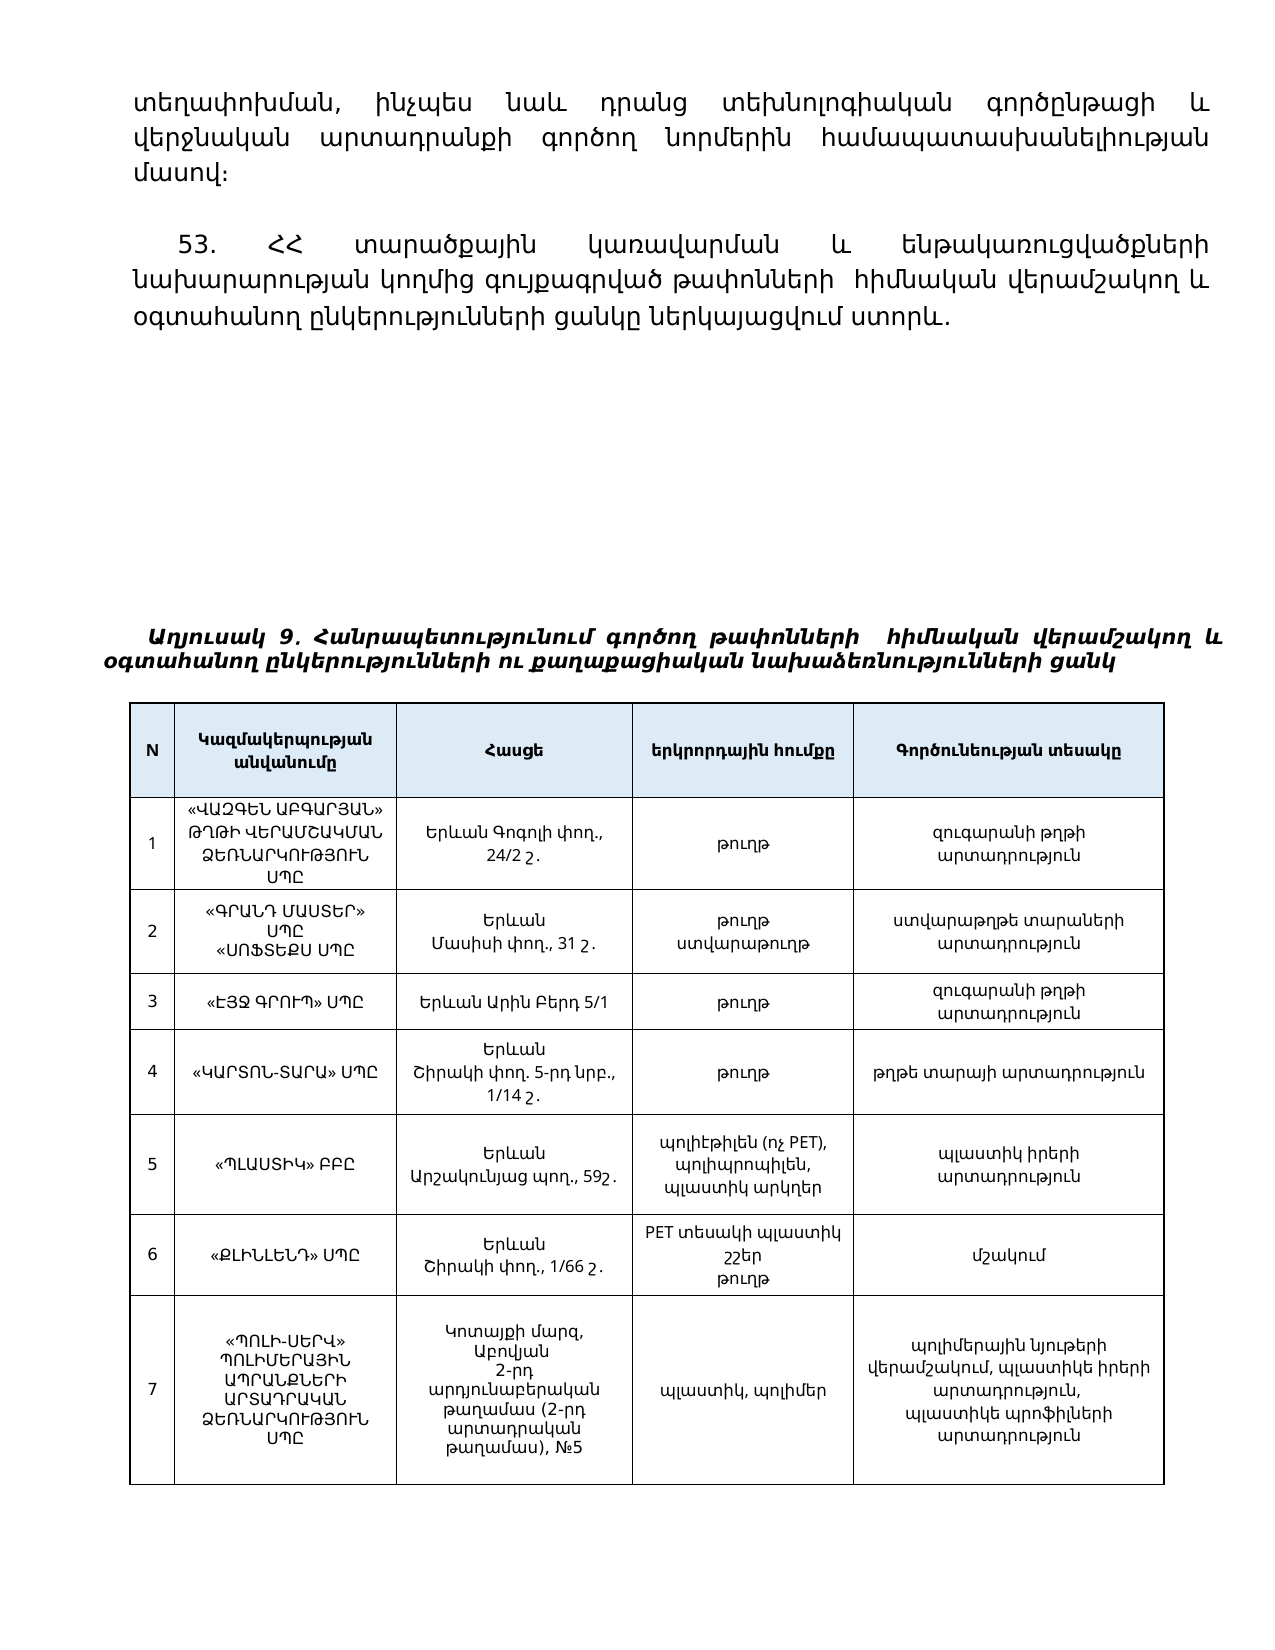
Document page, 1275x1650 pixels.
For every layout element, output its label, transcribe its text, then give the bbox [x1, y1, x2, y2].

table_cell պլաստիկ, պոլիմեր [633, 1296, 853, 1484]
table_cell 5 [131, 1115, 174, 1214]
table_header N [131, 704, 174, 797]
table_cell PET տեսակի պլաստիկ շշեր թուղթ [633, 1215, 853, 1295]
table_cell «ԿԱՐՏՈՆ-ՏԱՐԱ» ՍՊԸ [175, 1030, 396, 1114]
table_cell զուգարանի թղթի արտադրություն [854, 798, 1163, 889]
text Աղյուսակ 9․ Հանրապետությունում գործող թափոնների հիմնական վերամշակող և օգտահանող ընկերությունների ու քաղաքացիական նախաձեռնությունների ցանկ [103, 624, 1226, 673]
table_cell 2 [131, 890, 174, 973]
table_cell Երևան Գոգոլի փող., 24/2 շ․ [397, 798, 632, 889]
table_cell «ԳՐԱՆԴ ՄԱՍՏԵՐ» ՍՊԸ «ՍՈՖՏԵՔՍ ՍՊԸ [175, 890, 396, 973]
table_cell «ՊԼԱՍՏԻԿ» ԲԲԸ [175, 1115, 396, 1214]
table_cell «ՔԼԻՆԼԵՆԴ» ՍՊԸ [175, 1215, 396, 1295]
table_header Գործունեության տեսակը [854, 704, 1163, 797]
table_cell թուղթ ստվարաթուղթ [633, 890, 853, 973]
table_header Կազմակերպության անվանումը [175, 704, 396, 797]
table_cell Երևան Արշակունյաց պող., 59շ․ [397, 1115, 632, 1214]
table_cell ստվարաթղթե տարաների արտադրություն [854, 890, 1163, 973]
table_cell 4 [131, 1030, 174, 1114]
text 53․ ՀՀ տարածքային կառավարման և ենթակառուցվածքների նախարարության կողմից գույքագրված թափոնների հիմնական վերամշակող և օգտահանող ընկերությունների ցանկը ներկայացվում ստորև․ [133, 229, 1211, 331]
table_cell թղթե տարայի արտադրություն [854, 1030, 1163, 1114]
table_cell «ԷՅՋ ԳՐՈՒՊ» ՍՊԸ [175, 974, 396, 1029]
table_cell պոլիէթիլեն (ոչ PET), պոլիպրոպիլեն, պլաստիկ արկղեր [633, 1115, 853, 1214]
table_cell պլաստիկ իրերի արտադրություն [854, 1115, 1163, 1214]
table_header Հասցե [397, 704, 632, 797]
table_header երկրորդային հումքը [633, 704, 853, 797]
table_cell թուղթ [633, 1030, 853, 1114]
table_cell Երևան Արին Բերդ 5/1 [397, 974, 632, 1029]
table_cell «ՎԱԶԳԵՆ ԱԲԳԱՐՅԱՆ» ԹՂԹԻ ՎԵՐԱՄՇԱԿՄԱՆ ՁԵՌՆԱՐԿՈՒԹՅՈՒՆ ՍՊԸ [175, 798, 396, 889]
table_cell Երևան Շիրակի փող., 1/66 շ․ [397, 1215, 632, 1295]
table_cell Երևան Շիրակի փող. 5-րդ նրբ., 1/14 շ․ [397, 1030, 632, 1114]
table_cell 6 [131, 1215, 174, 1295]
table_cell 7 [131, 1296, 174, 1484]
table_cell պոլիմերային նյութերի վերամշակում, պլաստիկե իրերի արտադրություն, պլաստիկե պրոֆիլների արտադրություն [854, 1296, 1163, 1484]
table_cell Կոտայքի մարզ, Աբովյան 2-րդ արդյունաբերական թաղամաս (2-րդ արտադրական թաղամաս), №5 [397, 1296, 632, 1484]
table_cell թուղթ [633, 974, 853, 1029]
table_cell «ՊՈԼԻ-ՍԵՐՎ» ՊՈԼԻՄԵՐԱՅԻՆ ԱՊՐԱՆՔՆԵՐԻ ԱՐՏԱԴՐԱԿԱՆ ՁԵՌՆԱՐԿՈՒԹՅՈՒՆ ՍՊԸ [175, 1296, 396, 1484]
table_cell Երևան Մասիսի փող., 31 շ․ [397, 890, 632, 973]
table_cell թուղթ [633, 798, 853, 889]
table_cell մշակում [854, 1215, 1163, 1295]
table_cell զուգարանի թղթի արտադրություն [854, 974, 1163, 1029]
table_cell 1 [131, 798, 174, 889]
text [133, 89, 1211, 188]
table_cell 3 [131, 974, 174, 1029]
